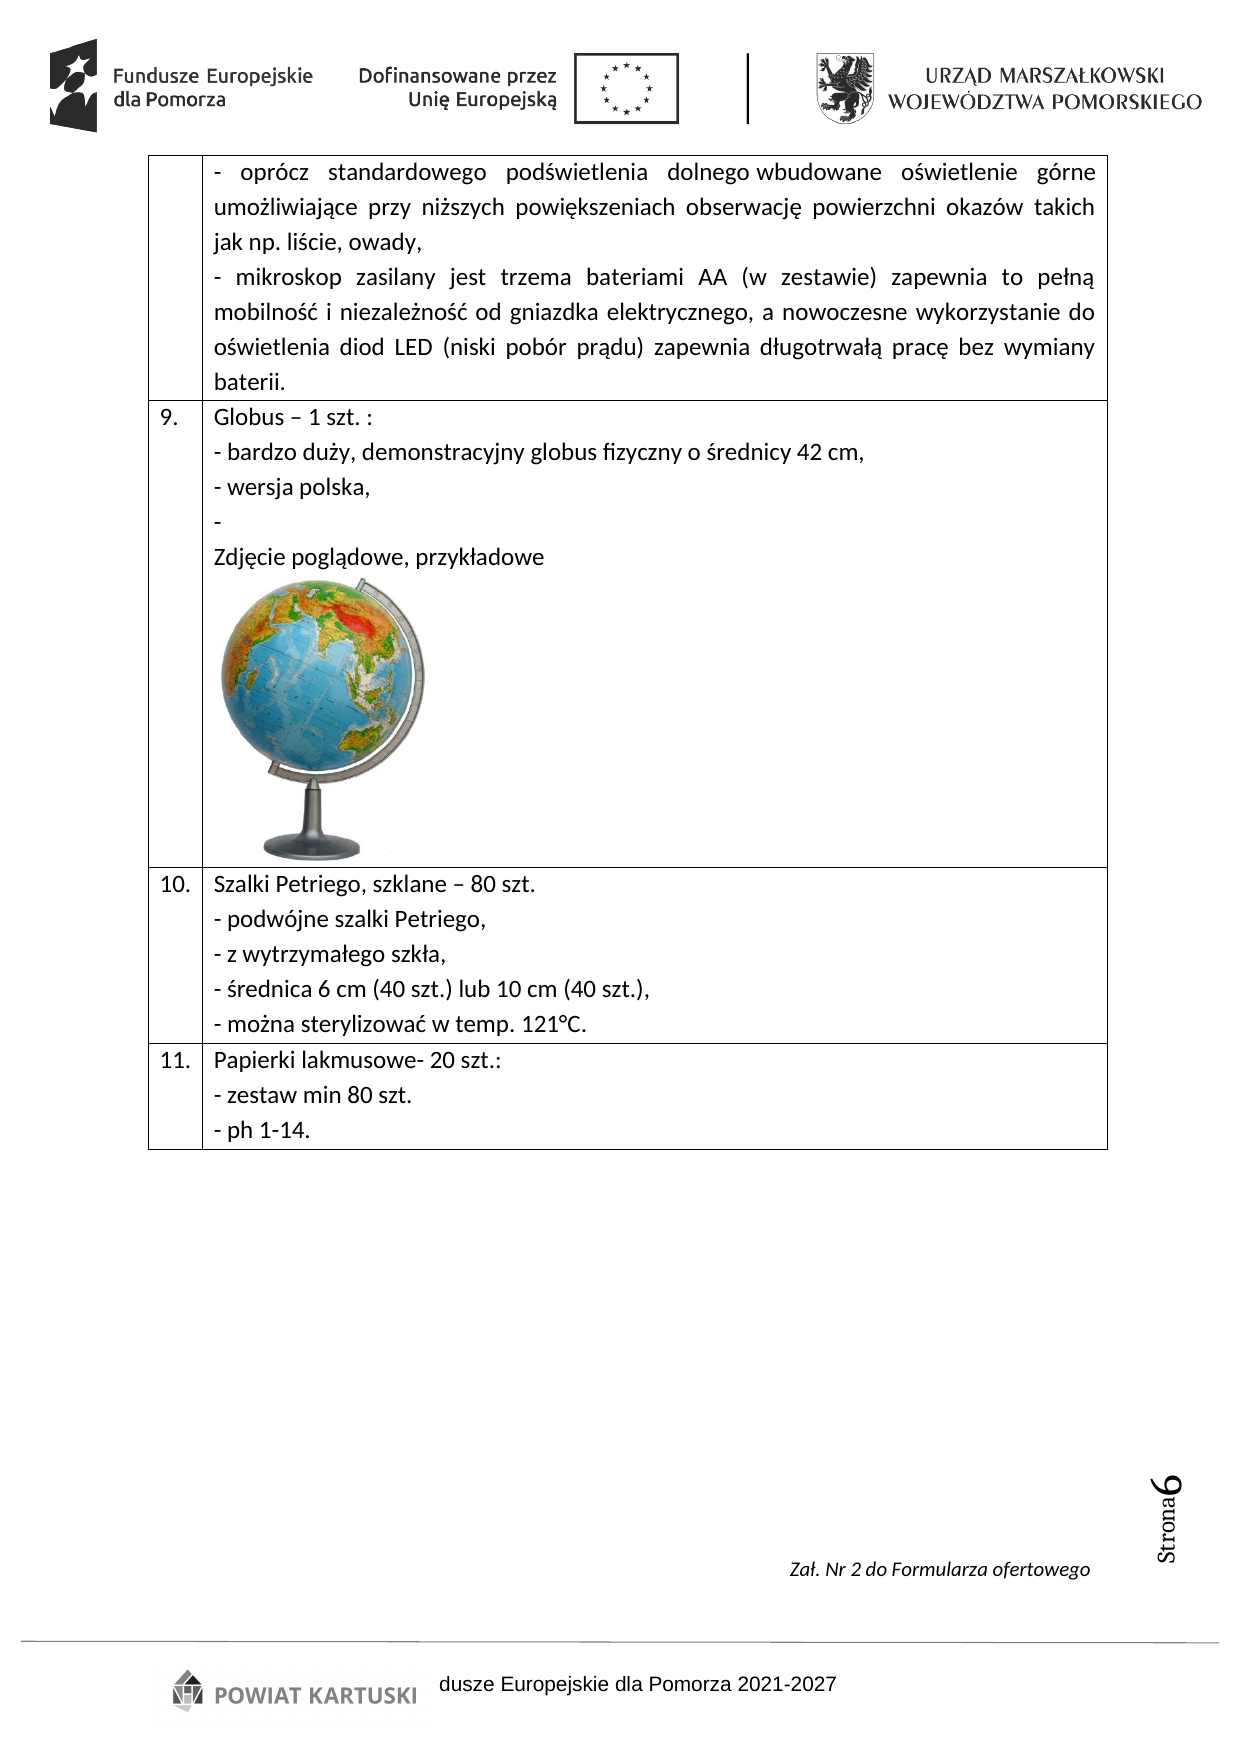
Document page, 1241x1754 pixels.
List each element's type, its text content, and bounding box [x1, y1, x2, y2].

table_cell 10. [149, 868, 202, 1043]
table_cell Globus – 1 szt. : - bardzo duży, demonstracyjny globus fizyczny o średnicy 42 cm, - wersja polska, - Zdjęcie poglądowe, przykładowe [203, 401, 1107, 867]
picture [41, 30, 1209, 138]
table_cell Papierki lakmusowe- 20 szt.: - zestaw min 80 szt. - ph 1-14. [203, 1044, 1107, 1148]
table_cell Szalki Petriego, szklane – 80 szt. - podwójne szalki Petriego, - z wytrzymałego szkła, - średnica 6 cm (40 szt.) lub 10 cm (40 szt.), - można sterylizować w temp. 121°C. [203, 868, 1107, 1043]
table_cell 8. [149, 156, 202, 400]
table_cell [203, 156, 1107, 400]
picture [213, 576, 428, 863]
table_cell 9. [149, 401, 202, 867]
picture [145, 1657, 440, 1730]
table_cell 11. [149, 1044, 202, 1148]
text Zał. Nr 2 do Formularza ofertowego [148, 1556, 1093, 1582]
